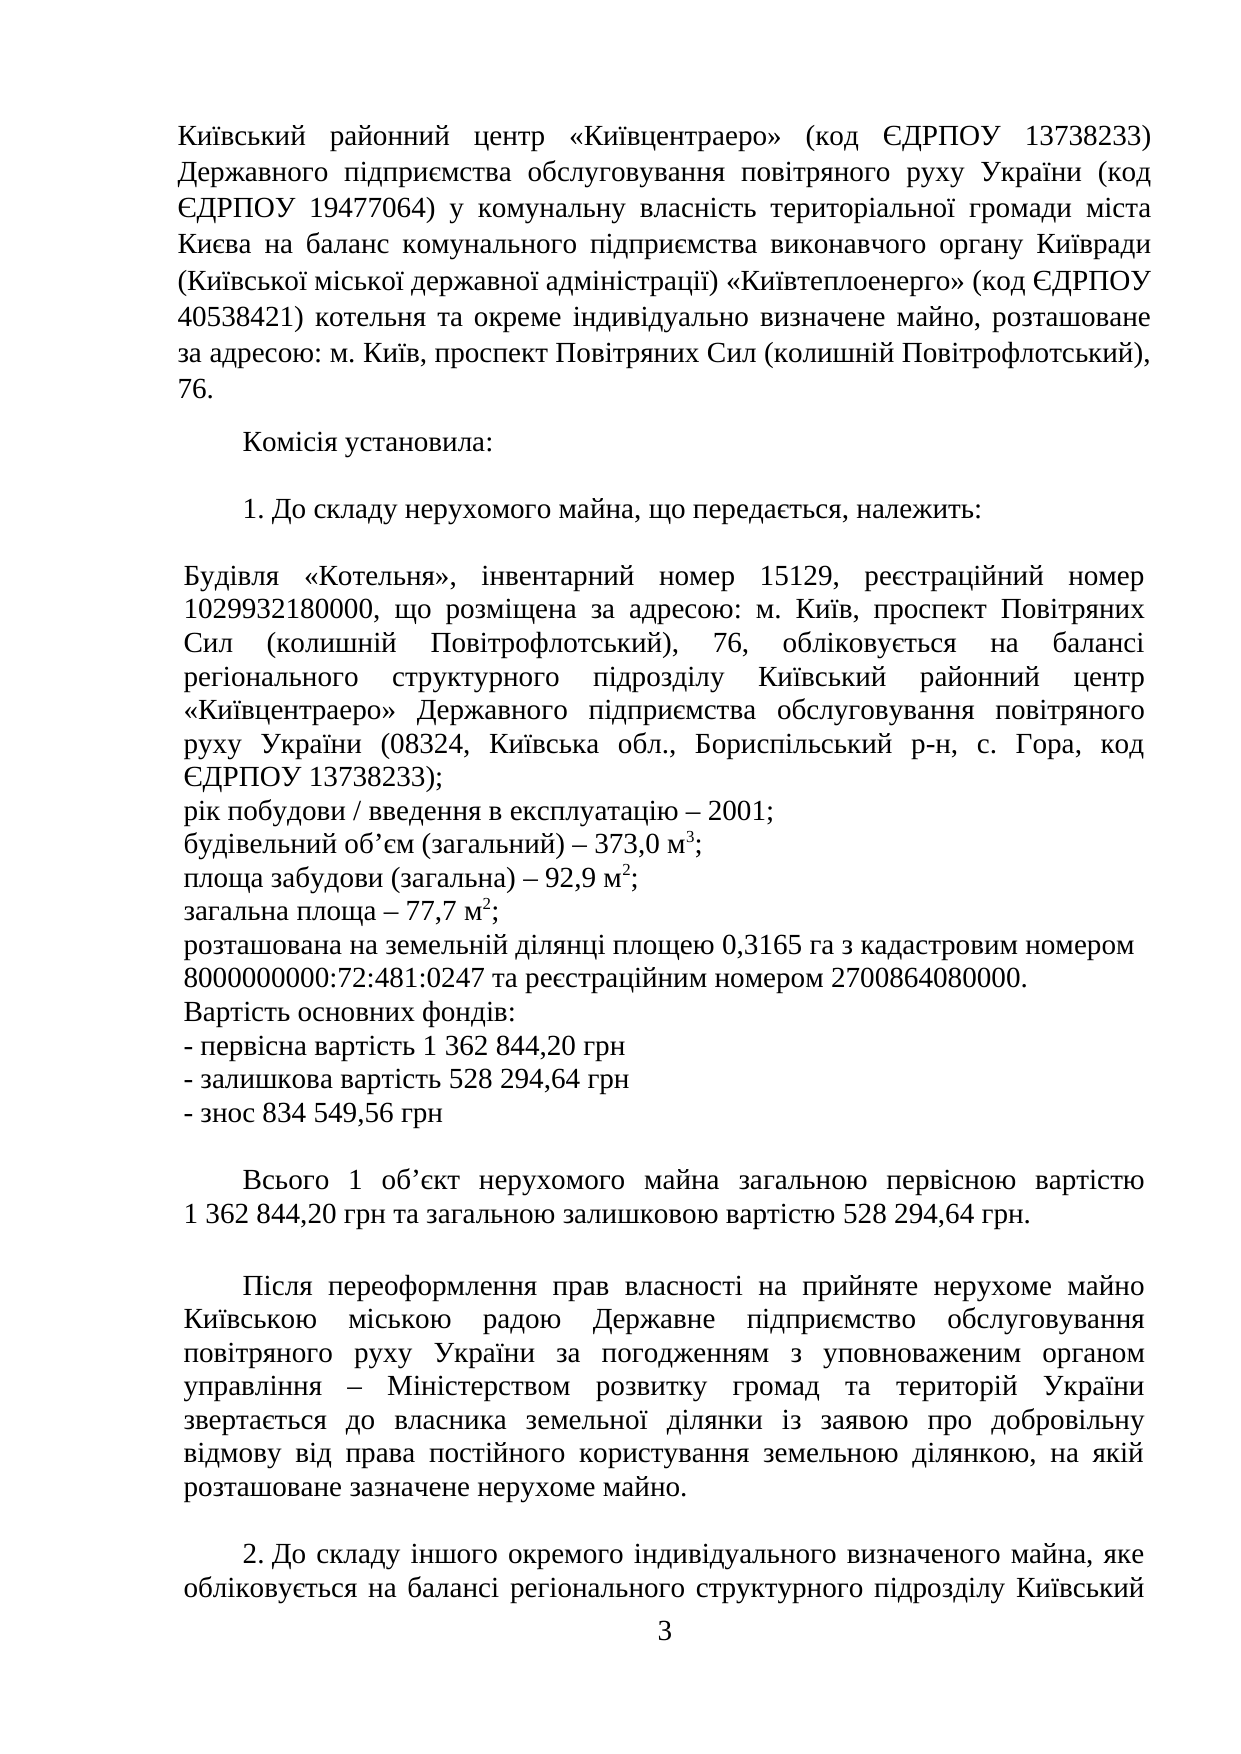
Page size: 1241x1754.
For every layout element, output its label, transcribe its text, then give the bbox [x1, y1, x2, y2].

table_header Комісія установила: До складу нерухомого майна, що передається, належить: Будівля «Котельня», інвентарний номер 15129, реєстраційний номер 1029932180000, що розміщена за адресою: м. Київ, проспект Повітряних Сил (колишній Повітрофлотський), 76, обліковується на балансі регіонального структурного підрозділу Київський районний центр «Київцентраеро» Державного підприємства обслуговування повітряного руху України (08324, Київська обл., Бориспільський р-н, с. Гора, код ЄДРПОУ 13738233); рік побудови / введення в експлуатацію – 2001; будівельний об’єм (загальний) – 373,0 м3; площа забудови (загальна) – 92,9 м2; загальна площа – 77,7 м2; розташована на земельній ділянці площею 0,3165 га з кадастровим номером 8000000000:72:481:0247 та реєстраційним номером 2700864080000. Вартість основних фондів: - первісна вартість 1 362 844,20 грн - залишкова вартість 528 294,64 грн - знос 834 549,56 грн Всього 1 об’єкт нерухомого майна загальною первісною вартістю 1 362 844,20 грн та загальною залишковою вартістю 528 294,64 грн. Після переоформлення прав власності на прийняте нерухоме майно Київською міською радою Державне підприємство обслуговування повітряного руху України за погодженням з уповноваженим органом управління – Міністерством розвитку громад та територій України звертається до власника земельної ділянки із заявою про добровільну відмову від права постійного користування земельною ділянкою, на якій розташоване зазначене нерухоме майно. До складу іншого окремого індивідуального визначеного майна, яке обліковується на балансі регіонального структурного підрозділу Київський районний центр «Київцентраеро» Державного підприємства обслуговування повітряного руху України (08324, Київська обл., Бориспільський р-н, с. Гора, код ЄДРПОУ 13738233) загальною первісною вартістю 9 116 859,41 грн та загальною залишковою вартістю 67 074,32 грн, що передається належить: Вартість майна, що передається відповідно до пунктів 1 і 2 цього акту: - первісна вартість 10 479 703,61 грн - залишкова вартість 595 368,96 грн - знос 9 884 334,65 грн Інші відомості: Комісією проведено огляд майна, що передається з державної власності зі сфери управління Міністерства розвитку громад та територій України з балансу регіонального структурного підрозділу Київський районний центр «Київцентраеро» Державного підприємства обслуговування повітряного руху України у комунальну власність територіальної громади міста Києва на баланс комунального підприємства виконавчого органу Київради (Київської міської державної адміністрації) «Київтеплоенерго» та встановлено, що зазначене майно знаходяться в задовільному стані. Разом з об’єктами передається: Технічний паспорт на 7 арк. Інформаційна довідка з Державного реєстру речових прав на нерухоме майно та Реєстру прав власності на нерухоме майно, Державного реєстру Іпотек, Єдиного реєстру заборон відчуження об’єктів нерухомого майна щодо об’єкта нерухомого майна від 20.09.2016 № 68551656 на 1 арк. Витяг з Державного реєстру речових прав на нерухоме майно про реєстрацію іншого речового права від 20.10.2021 індексний № 280314536 на 1 арк. До акта приймання-передачі додається: Виписка з бухгалтерського балансу, складена на останню звітну дату, про вартість об’єктів передачі на 1 арк. Перелік котельного обладнання на 3 арк. Пропозиції комісії: Прийняти котельню та окреме індивідуально визначене майно, розташоване за адресою: м. Київ, проспект Повітряних Сил (колишній Повітрофлотський), 76 з державної власності зі сфери управління Міністерства розвитку громад та територій України (код ЄДРПОУ 37472062) з балансу регіонального структурного підрозділу Київський районний центр «Київцентраеро» (код ЄДРПОУ 13738233) Державного підприємства обслуговування повітряного руху України (код ЄДРПОУ 19477064) у комунальну власність територіальної громади міста Києва на баланс комунального підприємства виконавчого органу Київради (Київської міської державної адміністрації) «Київтеплоенерго» (код ЄДРПОУ 40538421). [183, 424, 1146, 1603]
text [177, 118, 1152, 405]
